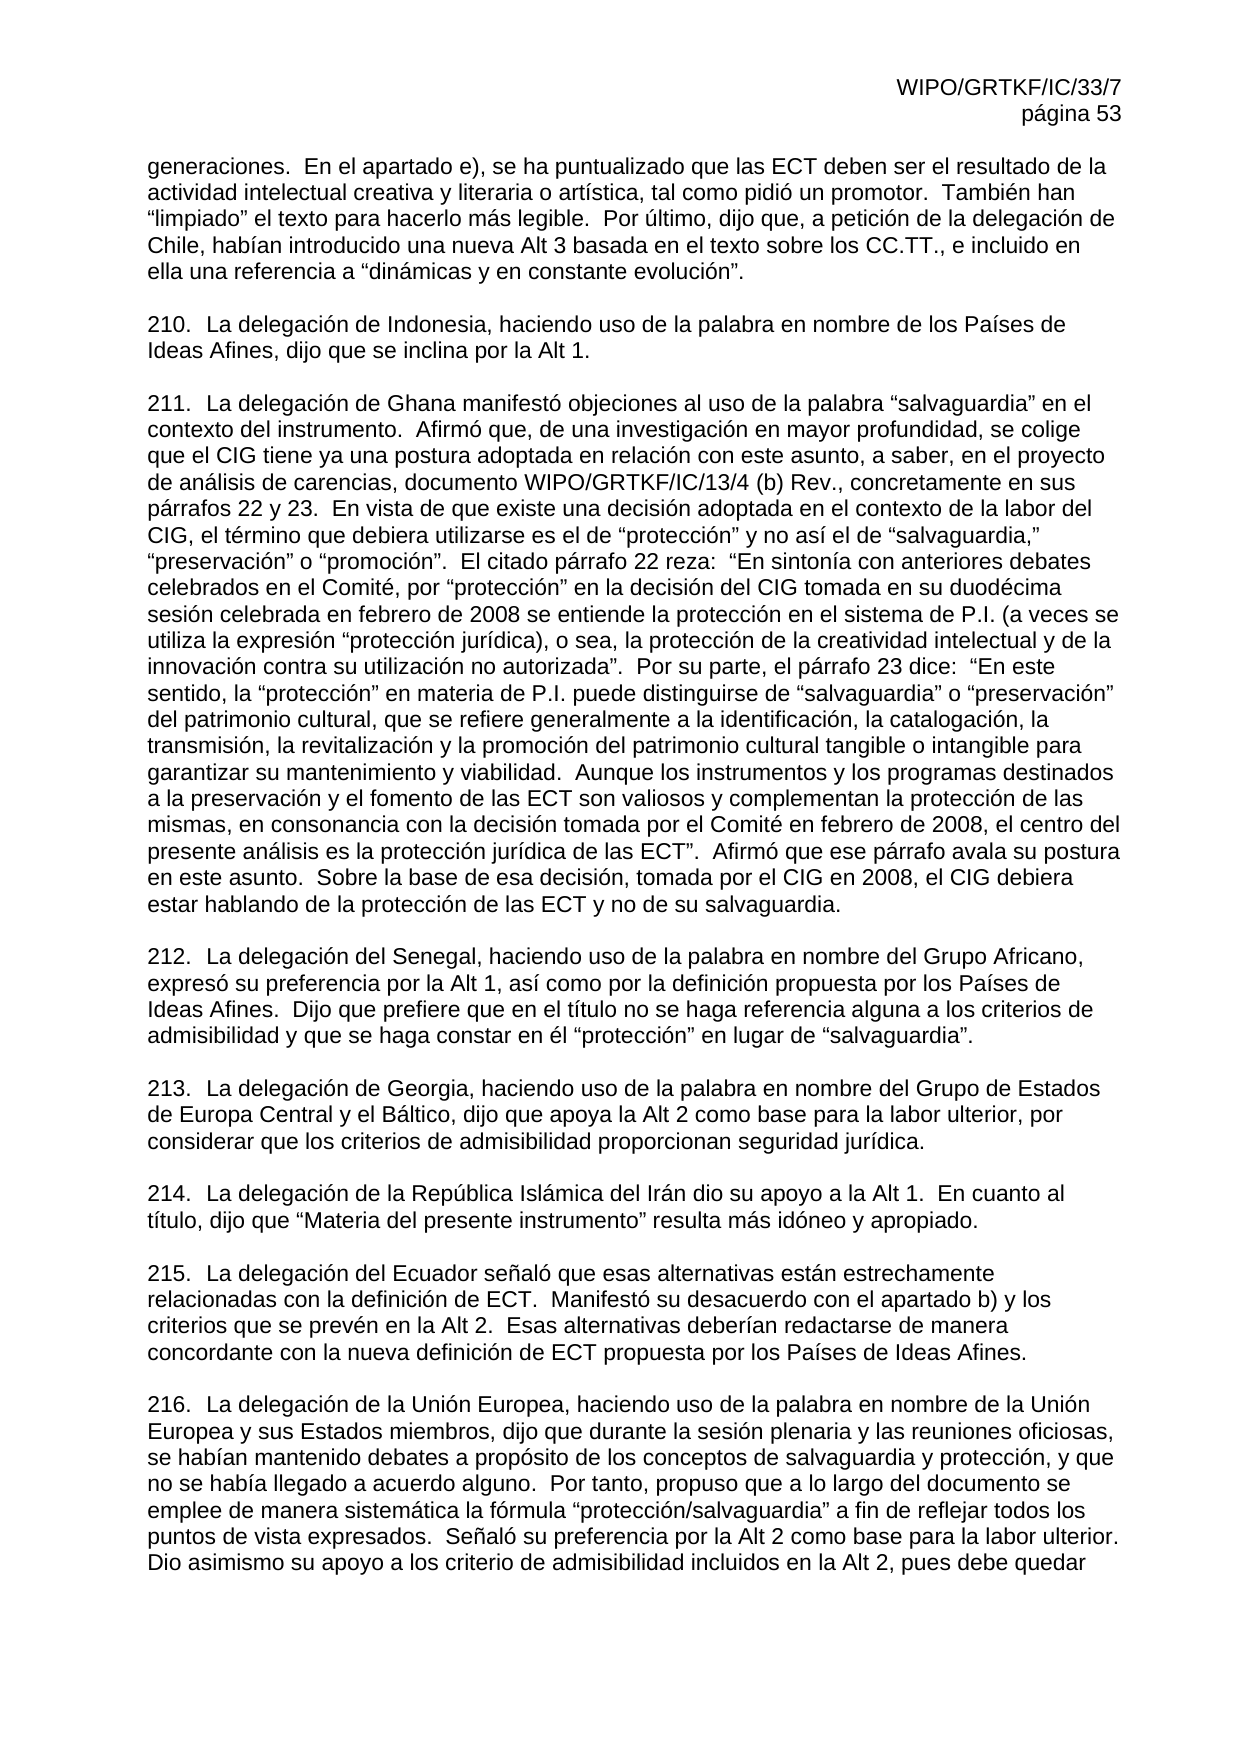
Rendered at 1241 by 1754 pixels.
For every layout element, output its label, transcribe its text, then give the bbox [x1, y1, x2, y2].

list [147, 1391, 1122, 1576]
list La delegación de Georgia, haciendo uso de la palabra en nombre del Grupo de Estados de Europa Central y el Báltico, dijo que apoya la Alt 2 como base para la labor ulterior, por considerar que los criterios de admisibilidad proporcionan seguridad jurídica. [147, 1075, 1122, 1154]
list La delegación del Senegal, haciendo uso de la palabra en nombre del Grupo Africano, expresó su preferencia por la Alt 1, así como por la definición propuesta por los Países de Ideas Afines. Dijo que prefiere que en el título no se haga referencia alguna a los criterios de admisibilidad y que se haga constar en él “protección” en lugar de “salvaguardia”. [147, 943, 1122, 1049]
list La delegación de Ghana manifestó objeciones al uso de la palabra “salvaguardia” en el contexto del instrumento. Afirmó que, de una investigación en mayor profundidad, se colige que el CIG tiene ya una postura adoptada en relación con este asunto, a saber, en el proyecto de análisis de carencias, documento WIPO/GRTKF/IC/13/4 (b) Rev., concretamente en sus párrafos 22 y 23. En vista de que existe una decisión adoptada en el contexto de la labor del CIG, el término que debiera utilizarse es el de “protección” y no así el de “salvaguardia,” “preservación” o “promoción”. El citado párrafo 22 reza: “En sintonía con anteriores debates celebrados en el Comité, por “protección” en la decisión del CIG tomada en su duodécima sesión celebrada en febrero de 2008 se entiende la protección en el sistema de P.I. (a veces se utiliza la expresión “protección jurídica), o sea, la protección de la creatividad intelectual y de la innovación contra su utilización no autorizada”. Por su parte, el párrafo 23 dice: “En este sentido, la “protección” en materia de P.I. puede distinguirse de “salvaguardia” o “preservación” del patrimonio cultural, que se refiere generalmente a la identificación, la catalogación, la transmisión, la revitalización y la promoción del patrimonio cultural tangible o intangible para garantizar su mantenimiento y viabilidad. Aunque los instrumentos y los programas destinados a la preservación y el fomento de las ECT son valiosos y complementan la protección de las mismas, en consonancia con la decisión tomada por el Comité en febrero de 2008, el centro del presente análisis es la protección jurídica de las ECT”. Afirmó que ese párrafo avala su postura en este asunto. Sobre la base de esa decisión, tomada por el CIG en 2008, el CIG debiera estar hablando de la protección de las ECT y no de su salvaguardia. [147, 390, 1122, 917]
list La delegación de Indonesia, haciendo uso de la palabra en nombre de los Países de Ideas Afines, dijo que se inclina por la Alt 1. [147, 311, 1122, 363]
list La delegación de la República Islámica del Irán dio su apoyo a la Alt 1. En cuanto al título, dijo que “Materia del presente instrumento” resulta más idóneo y apropiado. [147, 1180, 1122, 1233]
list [147, 153, 1122, 284]
list La delegación del Ecuador señaló que esas alternativas están estrechamente relacionadas con la definición de ECT. Manifestó su desacuerdo con el apartado b) y los criterios que se prevén en la Alt 2. Esas alternativas deberían redactarse de manera concordante con la nueva definición de ECT propuesta por los Países de Ideas Afines. [147, 1259, 1122, 1365]
